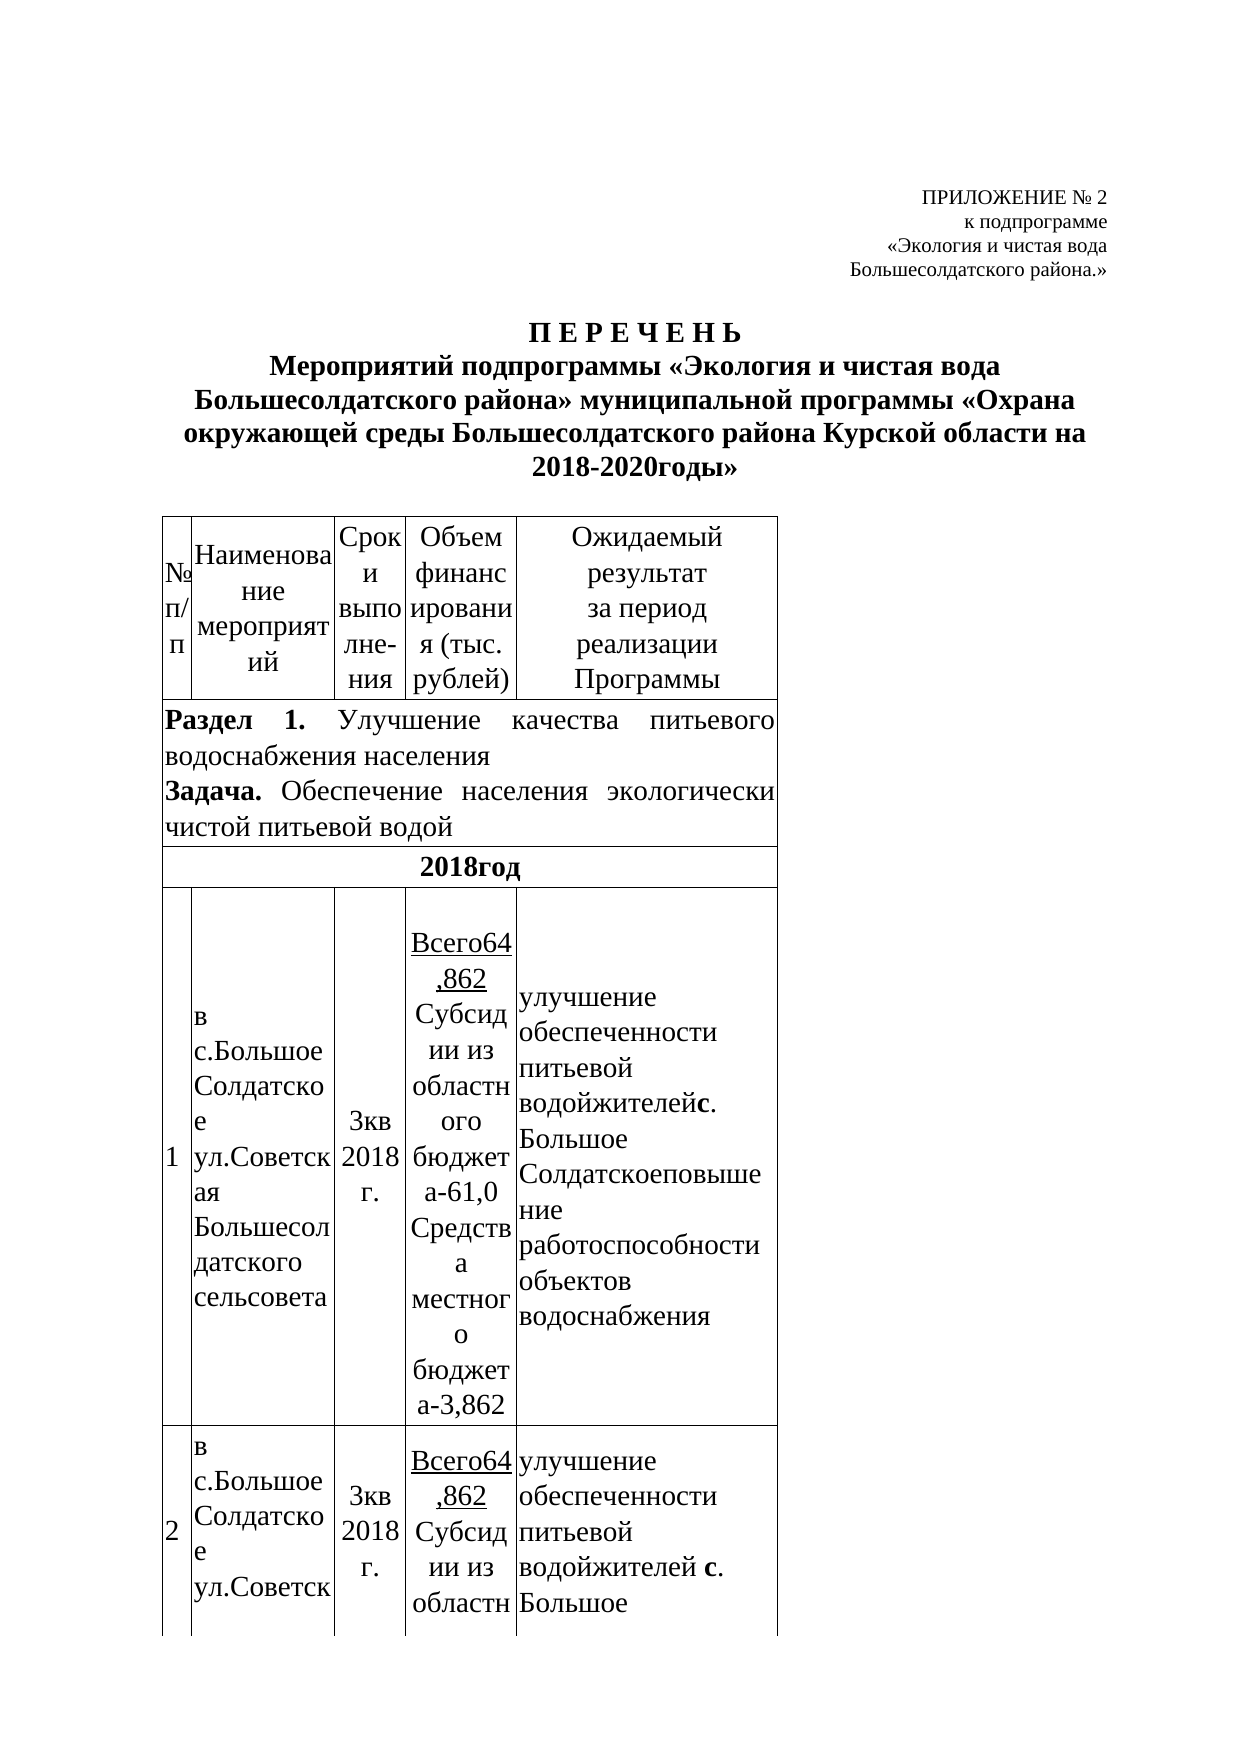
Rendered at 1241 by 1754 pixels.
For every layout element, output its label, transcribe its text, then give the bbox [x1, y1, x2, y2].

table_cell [406, 1426, 516, 1636]
text Мероприятий подпрограммы «Экология и чистая вода Большесолдатского района» муниципальной программы «Охрана окружающей среды Большесолдатского района Курской области на 2018-2020годы» [162, 348, 1107, 483]
table_cell в с.Большое Солдатское ул.Советская Большесолдатского сельсовета [192, 888, 334, 1425]
table_cell улучшение обеспеченности питьевой водойжителейс. Большое Солдатскоеповышение работоспособности объектов водоснабжения [517, 888, 777, 1425]
table_header Объем финансирования (тыс. рублей) [406, 517, 516, 699]
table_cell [517, 1426, 777, 1636]
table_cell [192, 1426, 334, 1636]
text Большесолдатского района.» [162, 257, 1107, 281]
table_cell Раздел 1. Улучшение качества питьевого водоснабжения населения Задача. Обеспечение населения экологически чистой питьевой водой [163, 700, 777, 846]
table_header Наименование мероприятий [192, 517, 334, 699]
table_cell 3кв 2018г. [335, 1426, 405, 1636]
table_cell 1 [163, 888, 191, 1425]
text к подпрограмме [162, 209, 1107, 233]
table_cell 2018год [163, 847, 777, 887]
table_cell 3кв 2018г. [335, 888, 405, 1425]
text «Экология и чистая вода [162, 233, 1107, 257]
table_cell 2 [163, 1426, 191, 1636]
table_header Ожидаемый результат за период реализации Программы [517, 517, 777, 699]
table_header № п/п [163, 517, 191, 699]
table_cell Всего64,862 Субсидии из областного бюджета-61,0 Средства местного бюджета-3,862 [406, 888, 516, 1425]
table_header Сроки выполне-ния [335, 517, 405, 699]
text ПРИЛОЖЕНИЕ № 2 [162, 185, 1107, 209]
text П Е Р Е Ч Е Н Ь [162, 315, 1107, 348]
